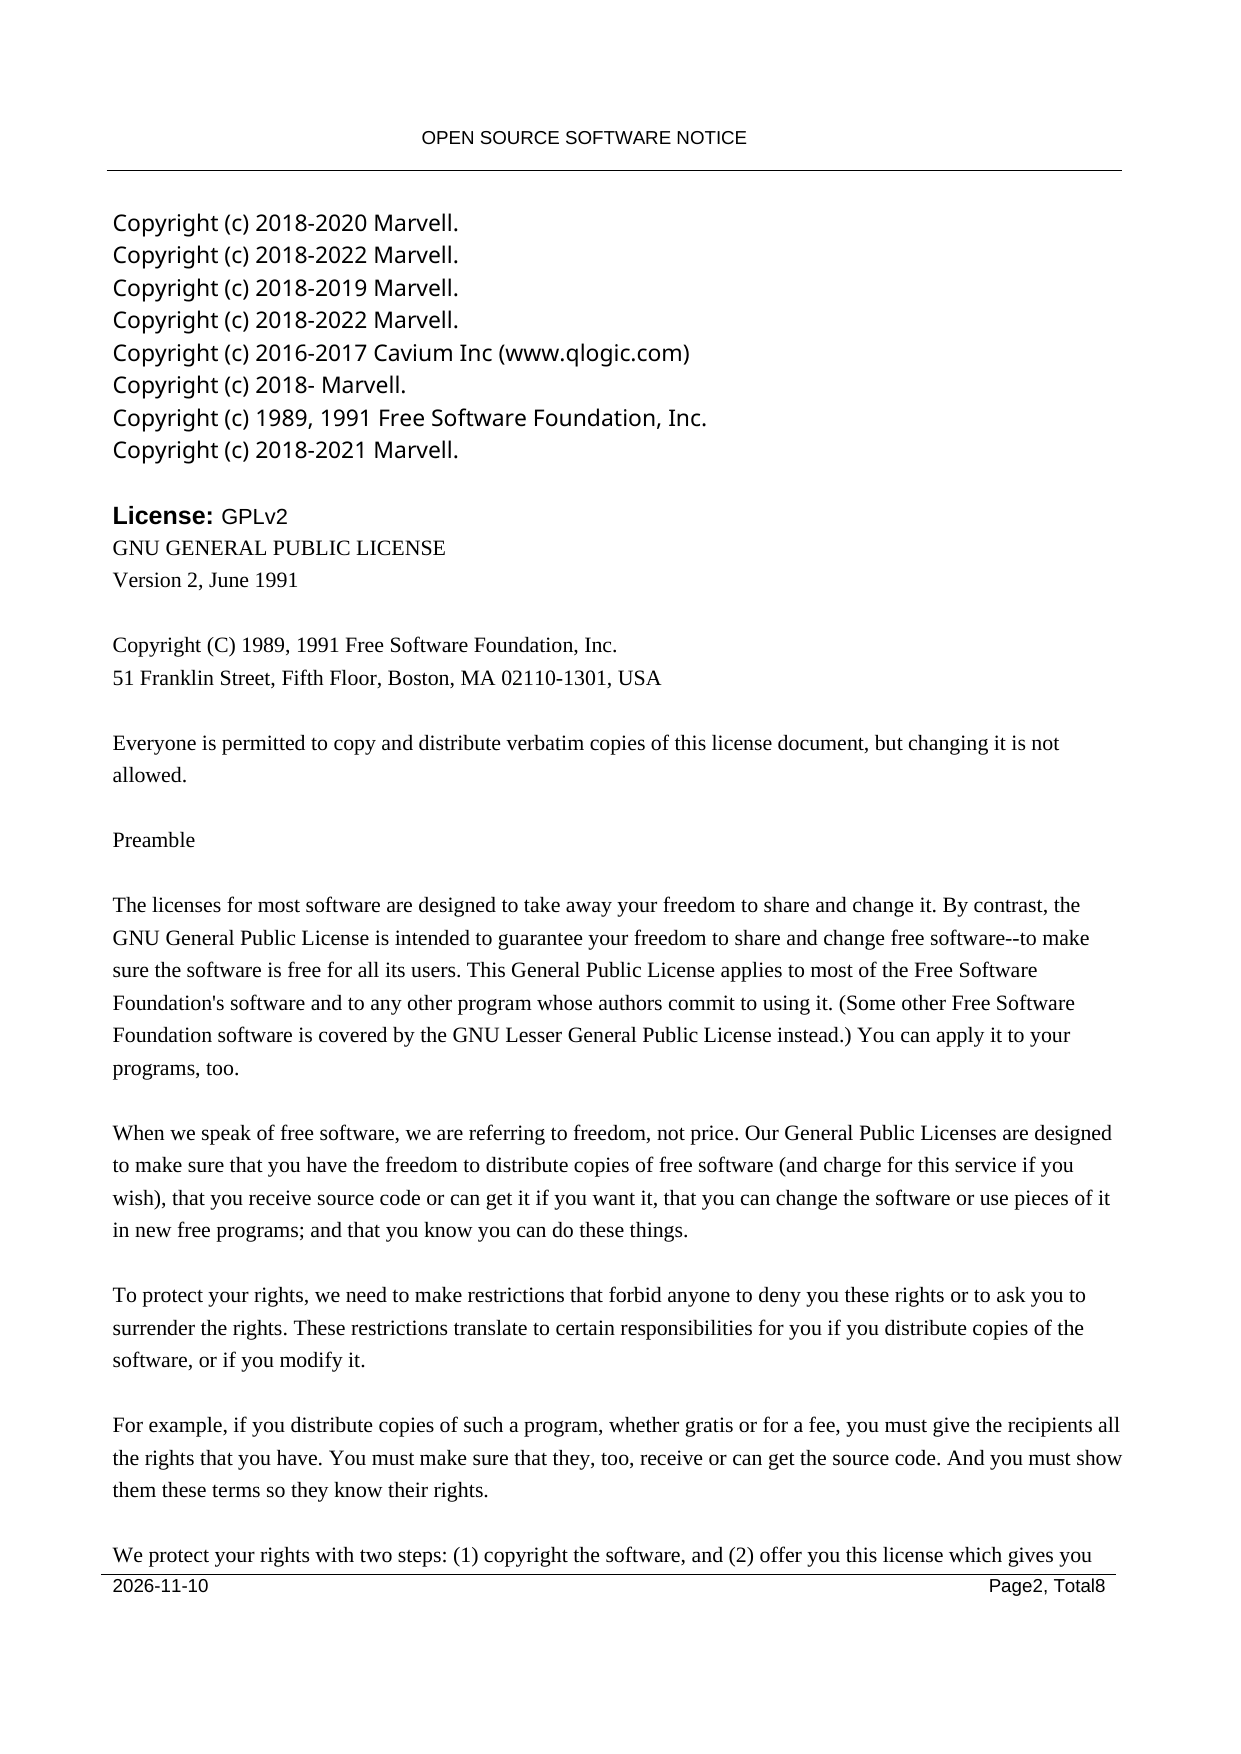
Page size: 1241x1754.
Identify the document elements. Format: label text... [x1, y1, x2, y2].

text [112, 206, 1128, 499]
text License: GPLv2 [112, 499, 1128, 531]
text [112, 531, 1128, 1571]
